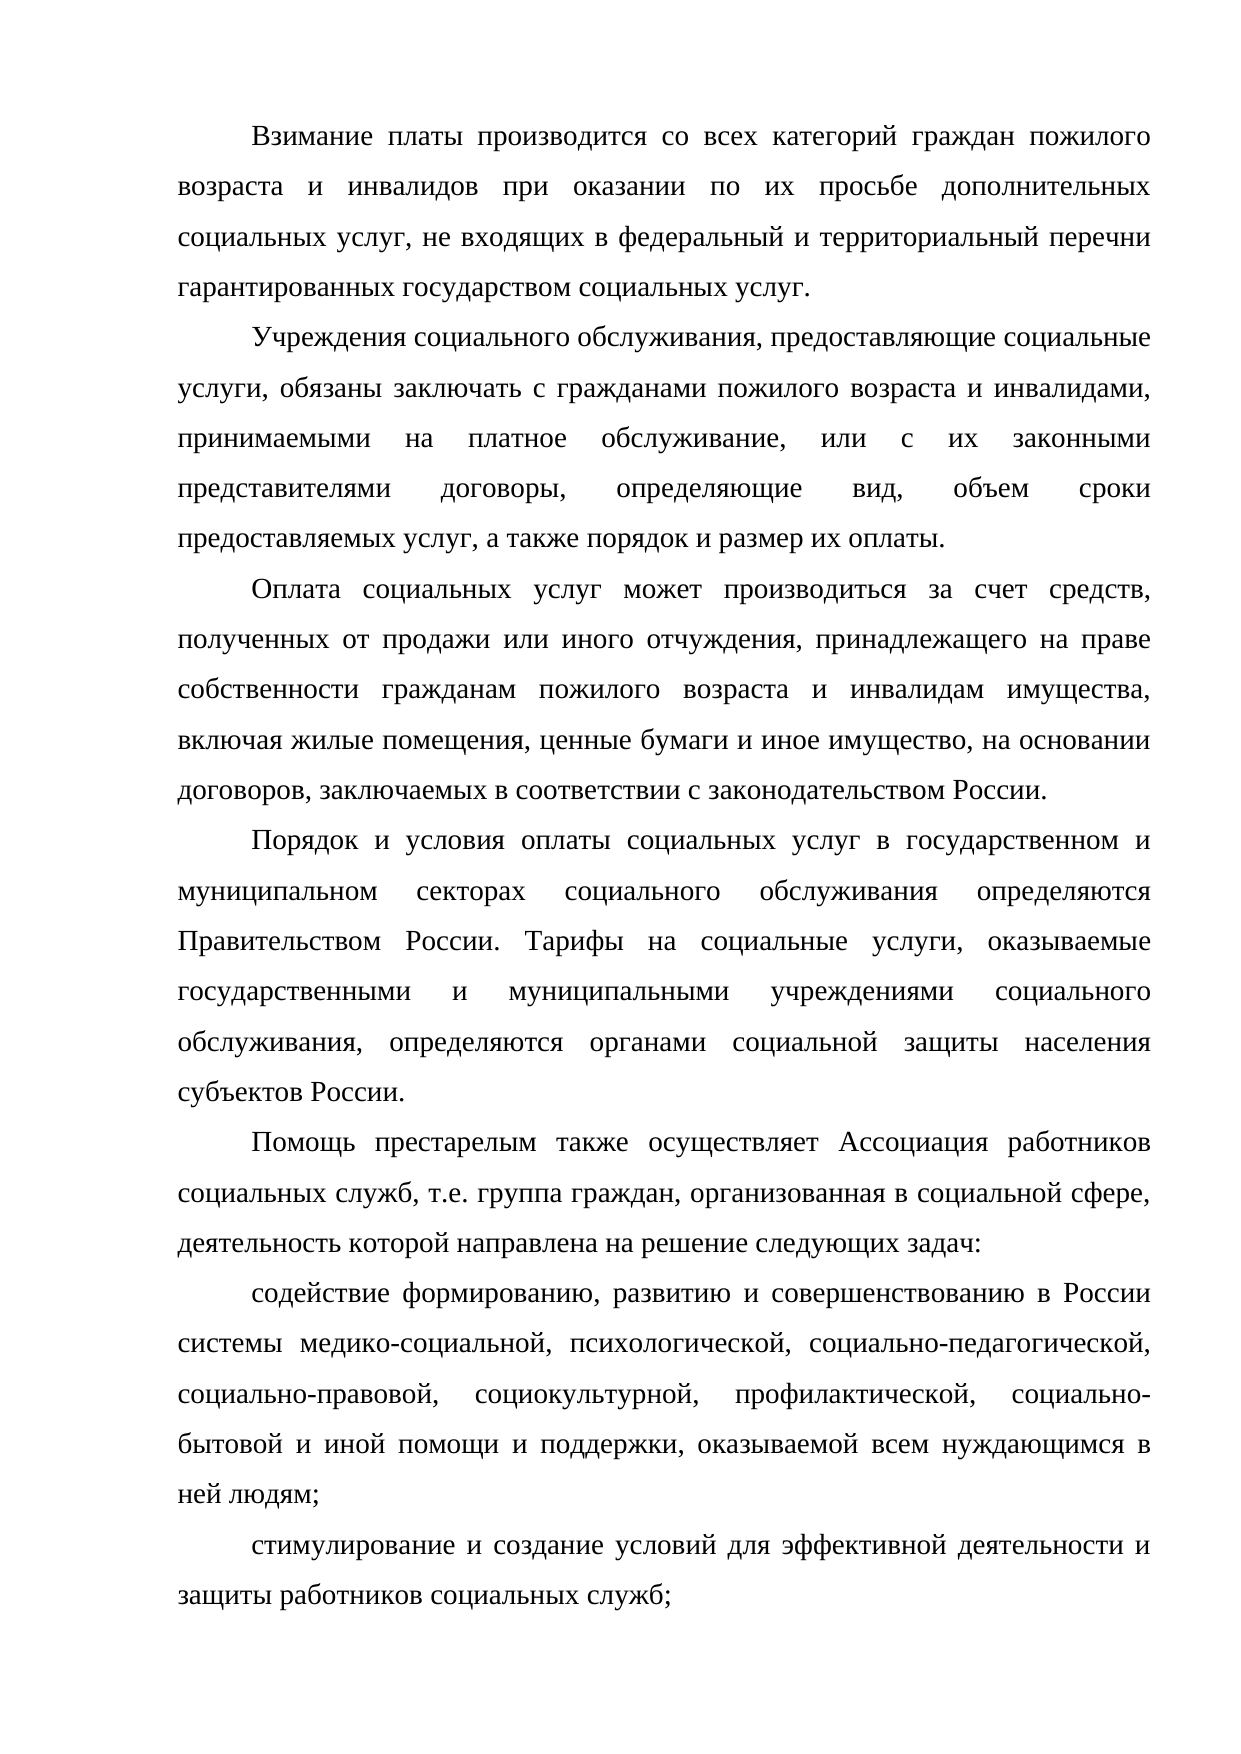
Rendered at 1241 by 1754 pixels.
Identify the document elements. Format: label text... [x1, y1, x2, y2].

text Оплата социальных услуг может производиться за счет средств, полученных от продажи или иного отчуждения, принадлежащего на праве собственности гражданам пожилого возраста и инвалидам имущества, включая жилые помещения, ценные бумаги и иное имущество, на основании договоров, заключаемых в соответствии с законодательством России. [177, 571, 1152, 806]
text стимулирование и создание условий для эффективной деятельности и защиты работников социальных служб; [177, 1527, 1152, 1611]
text Порядок и условия оплаты социальных услуг в государственном и муниципальном секторах социального обслуживания определяются Правительством России. Тарифы на социальные услуги, оказываемые государственными и муниципальными учреждениями социального обслуживания, определяются органами социальной защиты населения субъектов России. [177, 822, 1152, 1108]
text содействие формированию, развитию и совершенствованию в России системы медико-социальной, психологической, социально-педагогической, социально-правовой, социокультурной, профилактической, социально-бытовой и иной помощи и поддержки, оказываемой всем нуждающимся в ней людям; [177, 1275, 1152, 1510]
text Учреждения социального обслуживания, предоставляющие социальные услуги, обязаны заключать с гражданами пожилого возраста и инвалидами, принимаемыми на платное обслуживание, или с их законными представителями договоры, определяющие вид, объем сроки предоставляемых услуг, а также порядок и размер их оплаты. [177, 319, 1152, 554]
text Взимание платы производится со всех категорий граждан пожилого возраста и инвалидов при оказании по их просьбе дополнительных социальных услуг, не входящих в федеральный и территориальный перечни гарантированных государством социальных услуг. [177, 118, 1152, 303]
text Помощь престарелым также осуществляет Ассоциация работников социальных служб, т.е. группа граждан, организованная в социальной сфере, деятельность которой направлена на решение следующих задач: [177, 1124, 1152, 1258]
